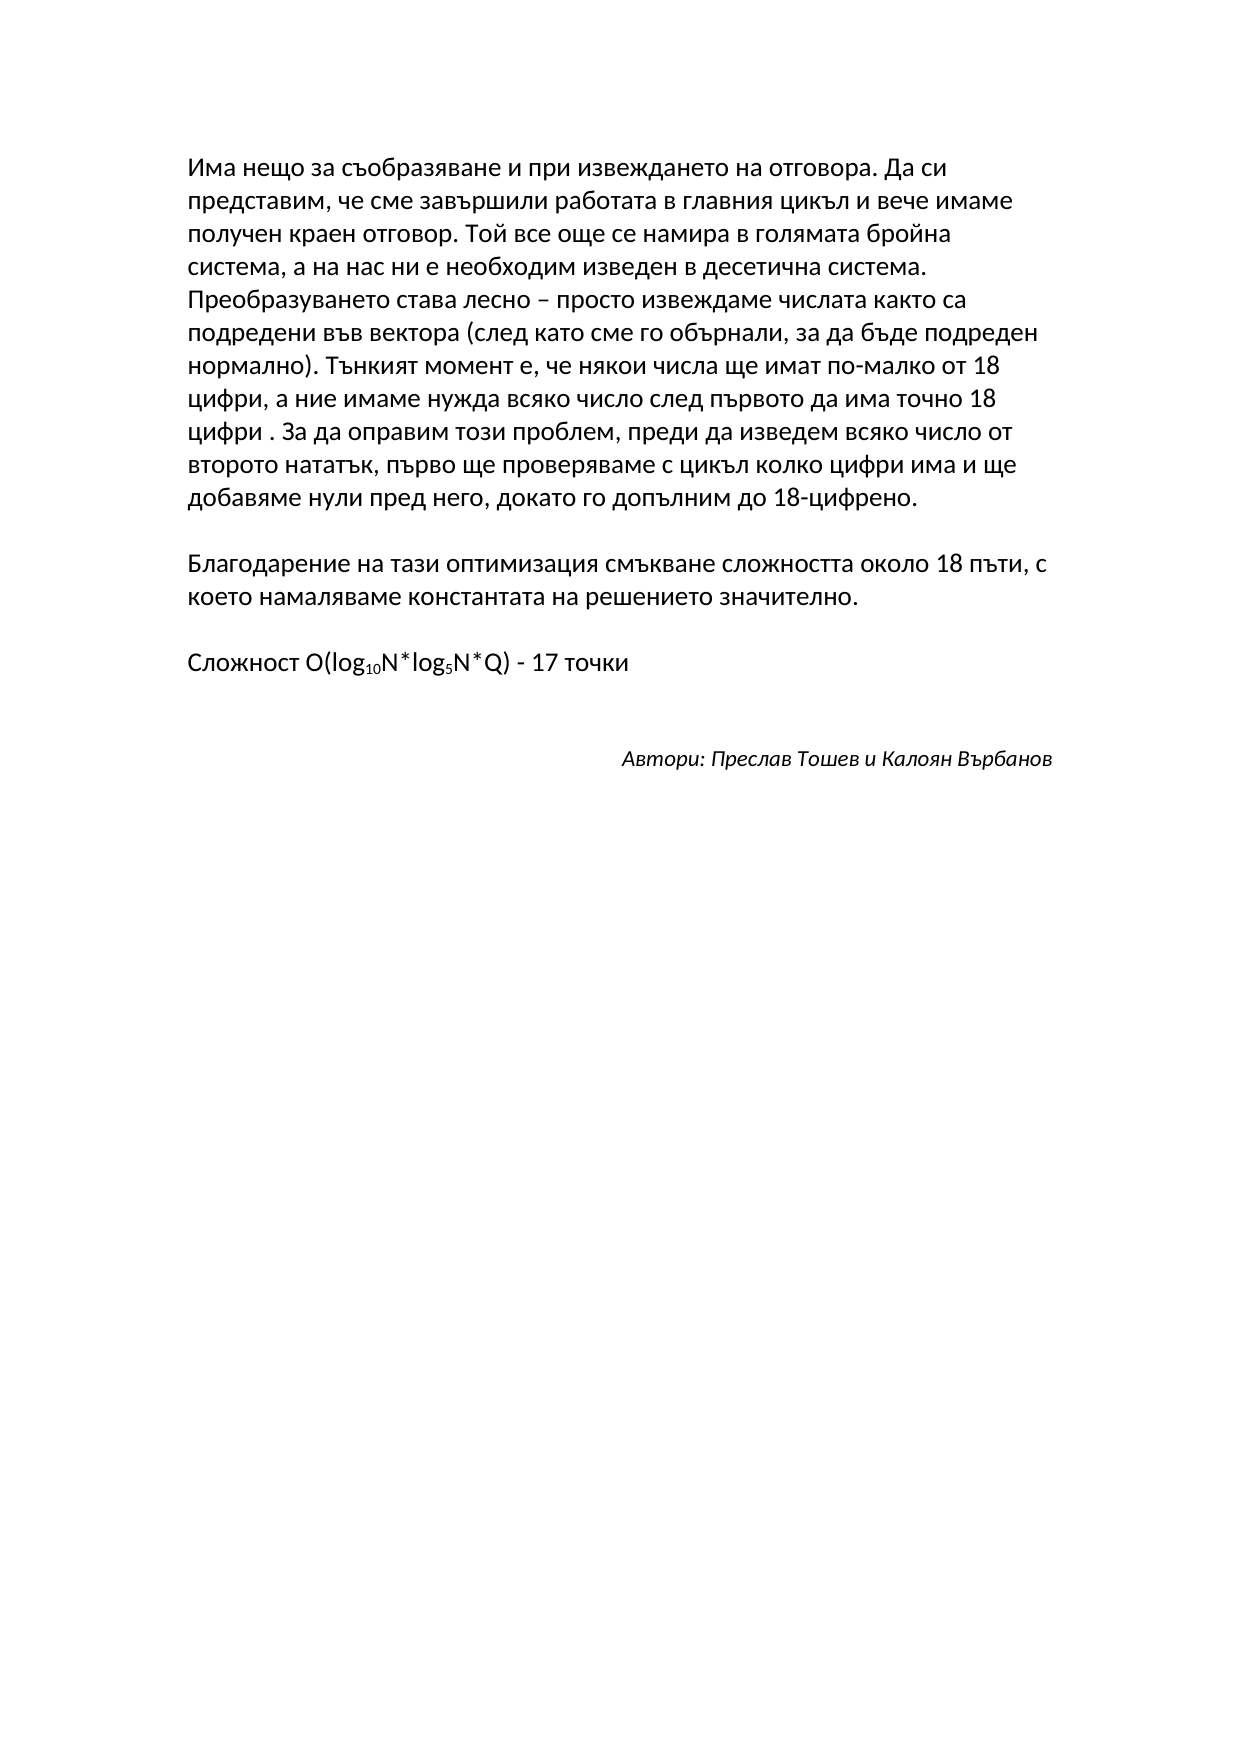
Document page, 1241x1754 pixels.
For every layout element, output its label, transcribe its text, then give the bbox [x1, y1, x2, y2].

text Автори: Преслав Тошев и Калоян Върбанов [187, 744, 1053, 772]
text Благодарение на тази оптимизация смъкване сложността около 18 пъти, с което намаляваме константата на решението значително. [187, 546, 1053, 612]
text Сложност О(log10N*log5N*Q) - 17 точки [187, 645, 1053, 678]
text Има нещо за съобразяване и при извеждането на отговора. Да си представим, че сме завършили работата в главния цикъл и вече имаме получен краен отговор. Той все още се намира в голямата бройна система, а на нас ни е необходим изведен в десетична система. Преобразуването става лесно – просто извеждаме числата както са подредени във вектора (след като сме го обърнали, за да бъде подреден нормално). Тънкият момент е, че някои числа ще имат по-малко от 18 цифри, а ние имаме нужда всяко число след първото да има точно 18 цифри . За да оправим този проблем, преди да изведем всяко число от второто нататък, първо ще проверяваме с цикъл колко цифри има и ще добавяме нули пред него, докато го допълним до 18-цифрено. [187, 150, 1053, 513]
